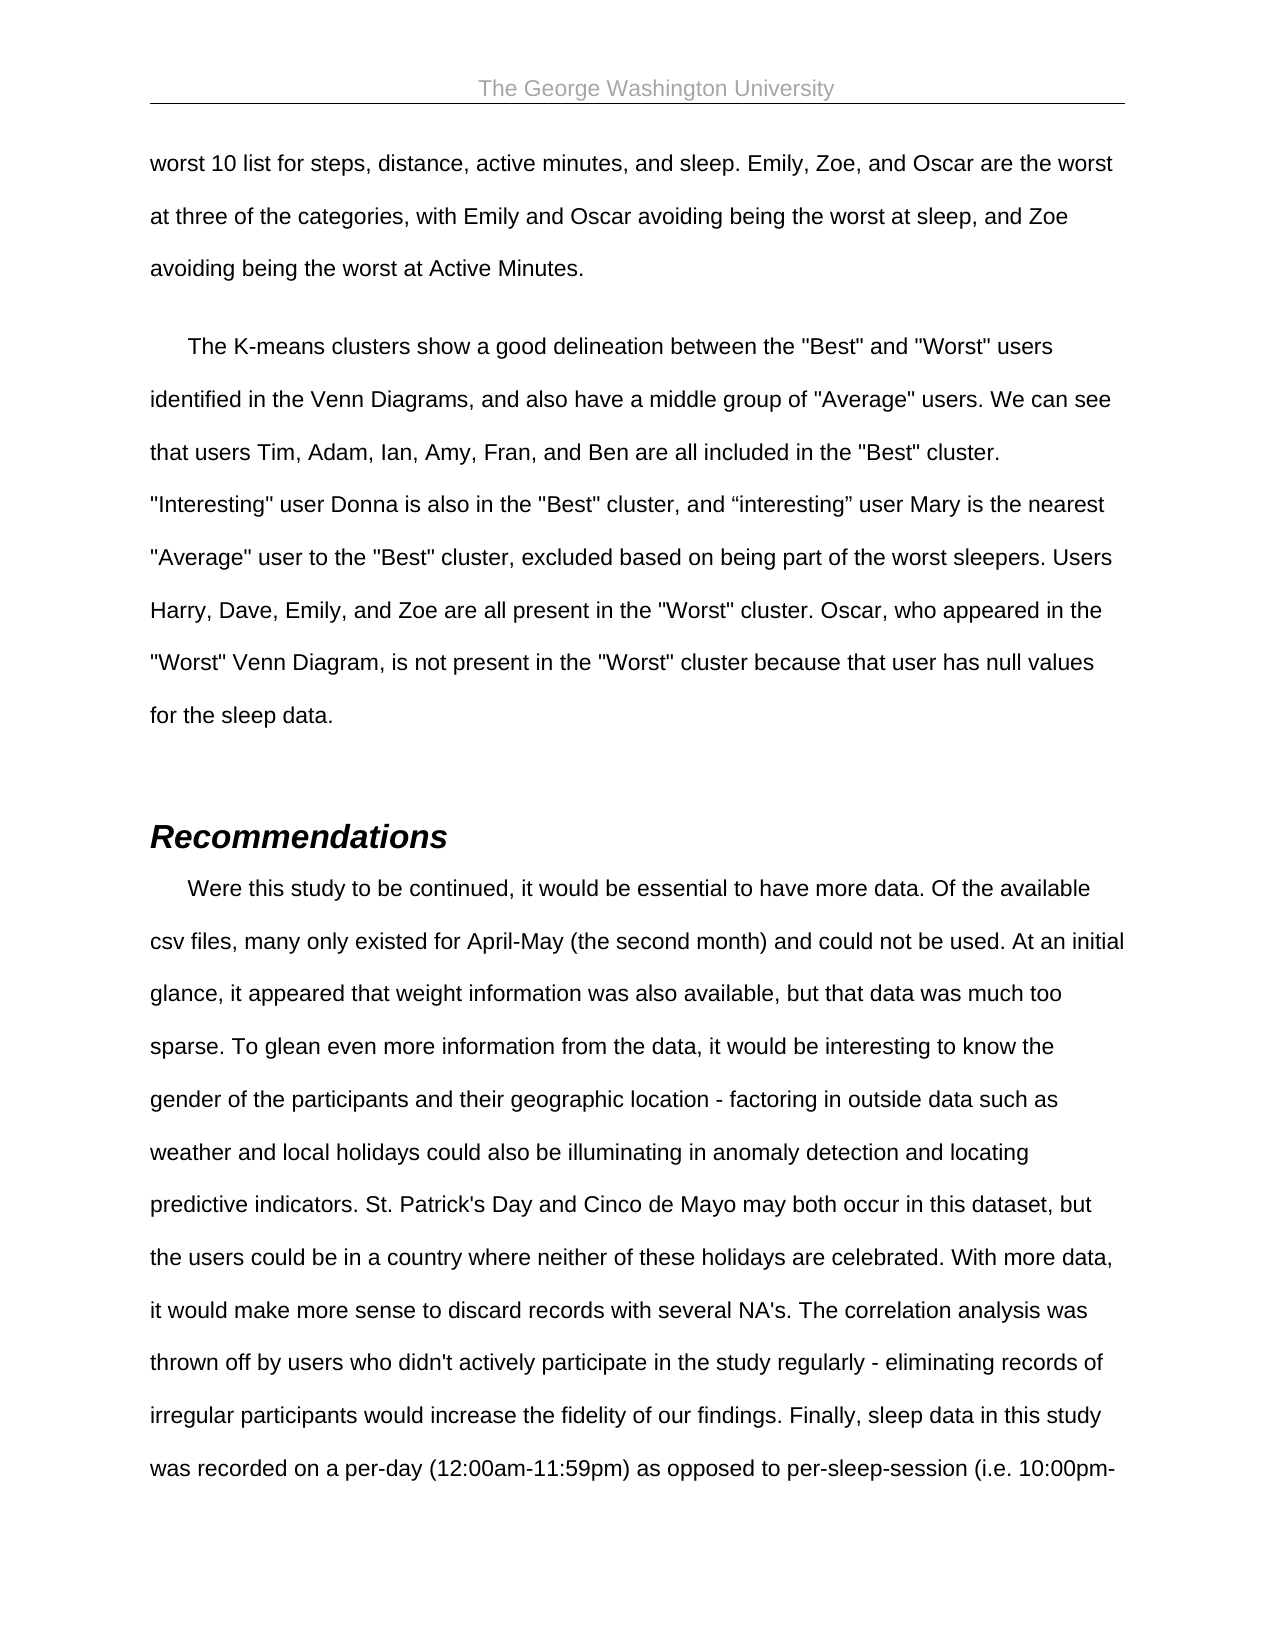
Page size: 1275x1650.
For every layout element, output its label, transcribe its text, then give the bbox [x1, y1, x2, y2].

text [150, 150, 1125, 282]
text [150, 875, 1125, 1481]
text The K-means clusters show a good delineation between the "Best" and "Worst" users identified in the Venn Diagrams, and also have a middle group of "Average" users. We can see that users Tim, Adam, Ian, Amy, Fran, and Ben are all included in the "Best" cluster. "Interesting" user Donna is also in the "Best" cluster, and “interesting” user Mary is the nearest "Average" user to the "Best" cluster, excluded based on being part of the worst sleepers. Users Harry, Dave, Emily, and Zoe are all present in the "Worst" cluster. Oscar, who appeared in the "Worst" Venn Diagram, is not present in the "Worst" cluster because that user has null values for the sleep data. [150, 333, 1125, 728]
subtitle Recommendations [150, 817, 1125, 856]
